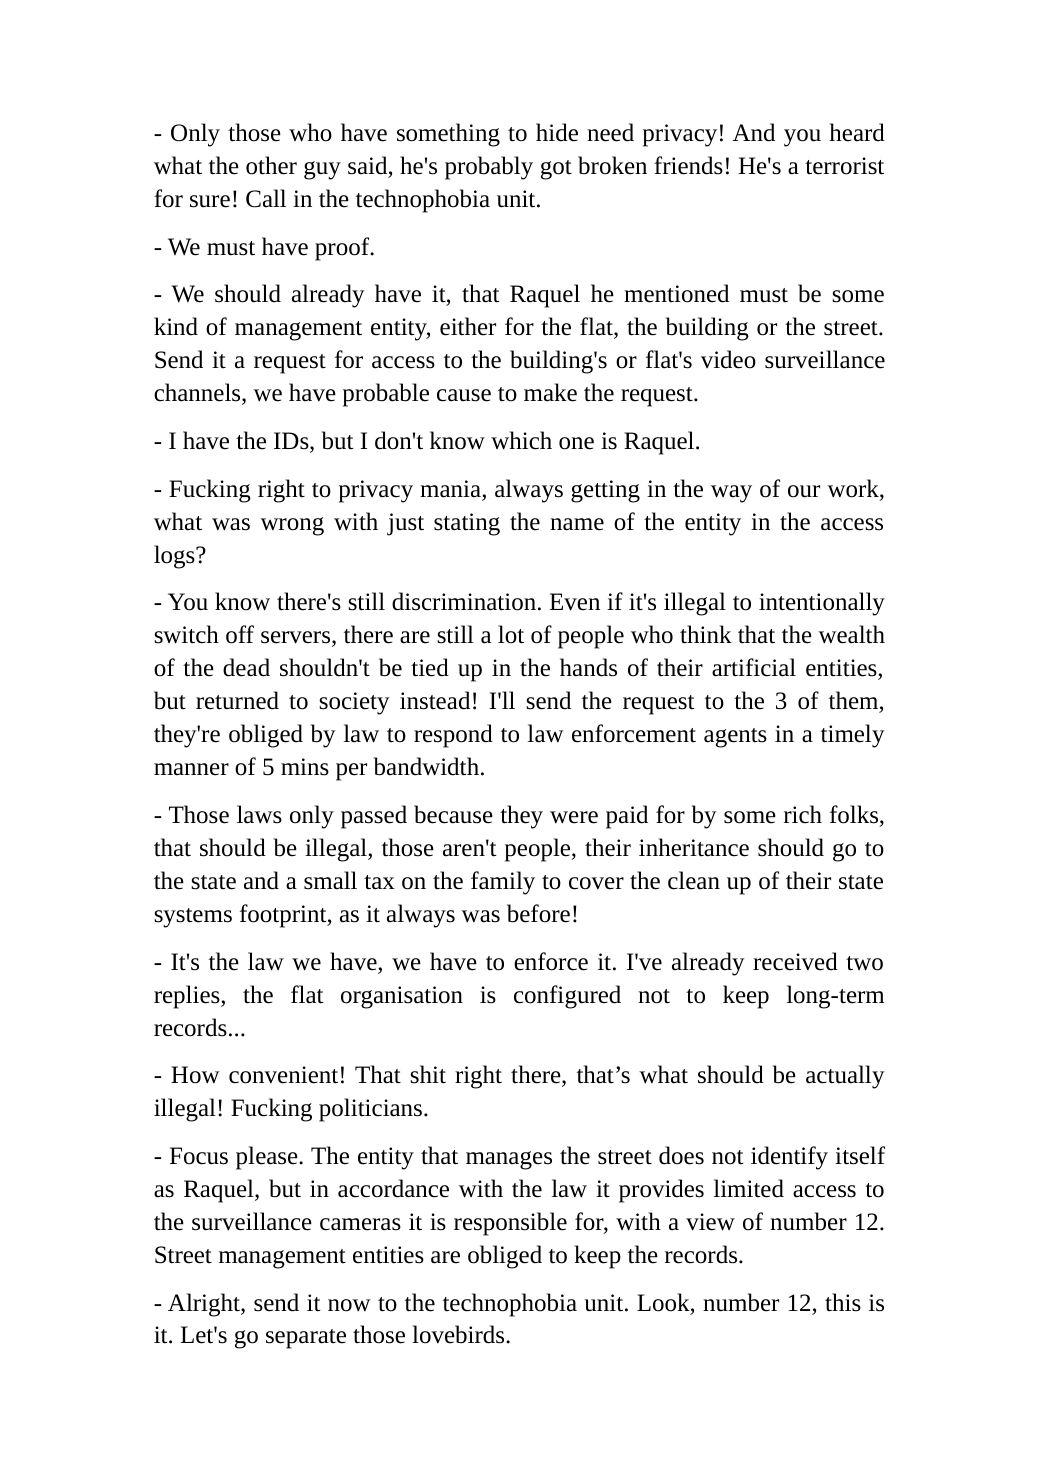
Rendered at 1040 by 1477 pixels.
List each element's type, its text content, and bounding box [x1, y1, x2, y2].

list - We should already have it, that Raquel he mentioned must be some kind of management entity, either for the flat, the building or the street. Send it a request for access to the building's or flat's video surveillance channels, we have probable cause to make the request. [153, 279, 886, 407]
list - We must have proof. [153, 232, 886, 261]
list - Only those who have something to hide need privacy! And you heard what the other guy said, he's probably got broken friends! He's a terrorist for sure! Call in the technophobia unit. [153, 118, 886, 213]
list - Alright, send it now to the technophobia unit. Look, number 12, this is it. Let's go separate those lovebirds. [153, 1288, 886, 1349]
list - Fucking right to privacy mania, always getting in the way of our work, what was wrong with just stating the name of the entity in the access logs? [153, 474, 886, 568]
list - Those laws only passed because they were paid for by some rich folks, that should be illegal, those aren't people, their inheritance should go to the state and a small tax on the family to cover the clean up of their state systems footprint, as it always was before! [153, 800, 886, 928]
list - I have the IDs, but I don't know which one is Raquel. [153, 426, 886, 455]
list - It's the law we have, we have to enforce it. I've already received two replies, the flat organisation is configured not to keep long-term records... [153, 947, 886, 1041]
list - Focus please. The entity that manages the street does not identify itself as Raquel, but in accordance with the law it provides limited access to the surveillance cameras it is responsible for, with a view of number 12. Street management entities are obliged to keep the records. [153, 1141, 886, 1269]
list - You know there's still discrimination. Even if it's illegal to intentionally switch off servers, there are still a lot of people who think that the wealth of the dead shouldn't be tied up in the hands of their artificial entities, but returned to society instead! I'll send the request to the 3 of them, they're obliged by law to respond to law enforcement agents in a timely manner of 5 mins per bandwidth. [153, 587, 886, 781]
list - How convenient! That shit right there, that’s what should be actually illegal! Fucking politicians. [153, 1060, 886, 1122]
